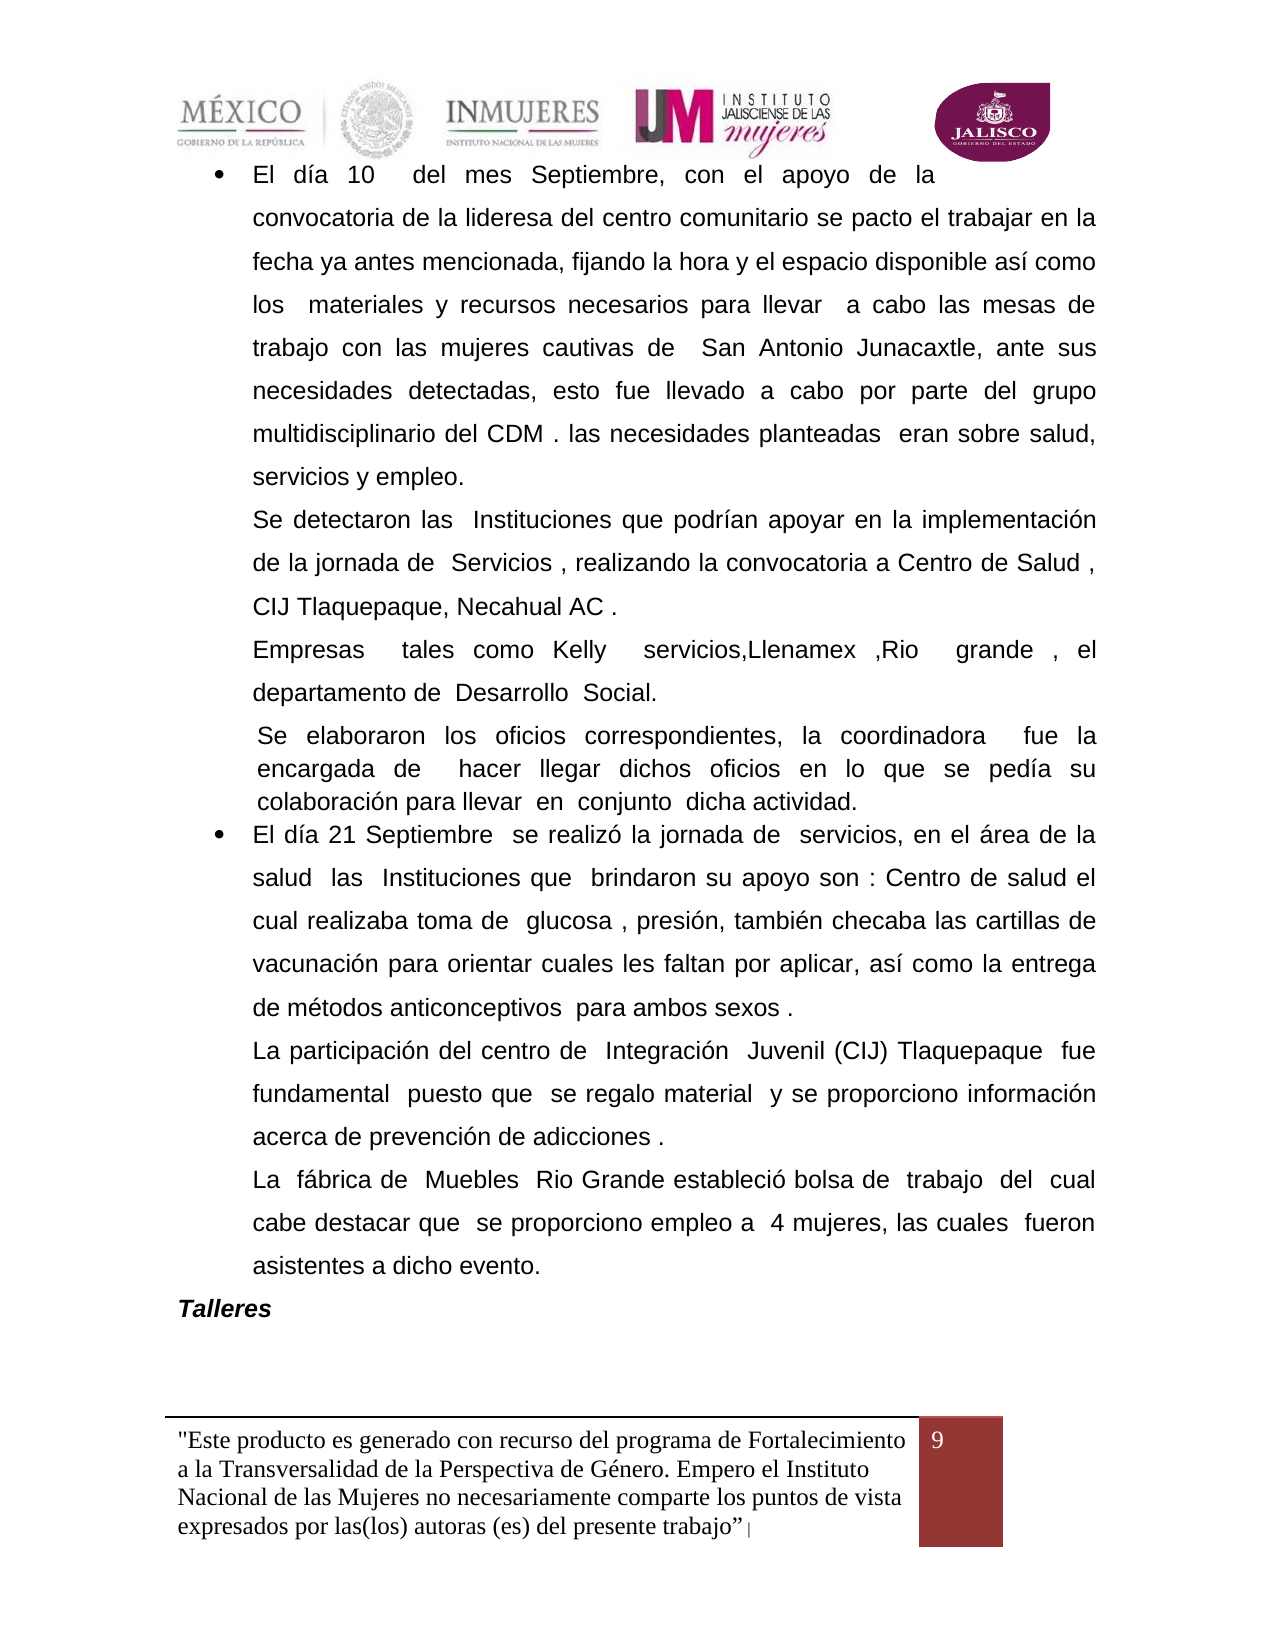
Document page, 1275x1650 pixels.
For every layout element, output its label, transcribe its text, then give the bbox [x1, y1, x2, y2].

list Se elaboraron los oficios correspondientes, la coordinadora fue la encargada de hacer llegar dichos oficios en lo que se pedía su colaboración para llevar en conjunto dicha actividad. [257, 721, 1098, 816]
list La participación del centro de Integración Juvenil (CIJ) Tlaquepaque fue fundamental puesto que se regalo material y se proporciono información acerca de prevención de adicciones . [252, 1036, 1098, 1151]
picture [177, 73, 844, 160]
list El día 21 Septiembre se realizó la jornada de servicios, en el área de la salud las Instituciones que brindaron su apoyo son : Centro de salud el cual realizaba toma de glucosa , presión, también checaba las cartillas de vacunación para orientar cuales les faltan por aplicar, así como la entrega de métodos anticonceptivos para ambos sexos . [215, 820, 1098, 1021]
list Se detectaron las Instituciones que podrían apoyar en la implementación de la jornada de Servicios , realizando la convocatoria a Centro de Salud , CIJ Tlaquepaque, Necahual AC . [252, 505, 1098, 620]
list La fábrica de Muebles Rio Grande estableció bolsa de trabajo del cual cabe destacar que se proporciono empleo a 4 mujeres, las cuales fueron asistentes a dicho evento. [252, 1165, 1098, 1280]
text Talleres [177, 1294, 1098, 1323]
picture [934, 82, 1051, 162]
list Empresas tales como Kelly servicios,Llenamex ,Rio grande , el departamento de Desarrollo Social. [252, 634, 1098, 706]
list El día 10 del mes Septiembre, con el apoyo de la convocatoria de la lideresa del centro comunitario se pacto el trabajar en la fecha ya antes mencionada, fijando la hora y el espacio disponible así como los materiales y recursos necesarios para llevar a cabo las mesas de trabajo con las mujeres cautivas de San Antonio Junacaxtle, ante sus necesidades detectadas, esto fue llevado a cabo por parte del grupo multidisciplinario del CDM . las necesidades planteadas eran sobre salud, servicios y empleo. [215, 160, 1098, 491]
